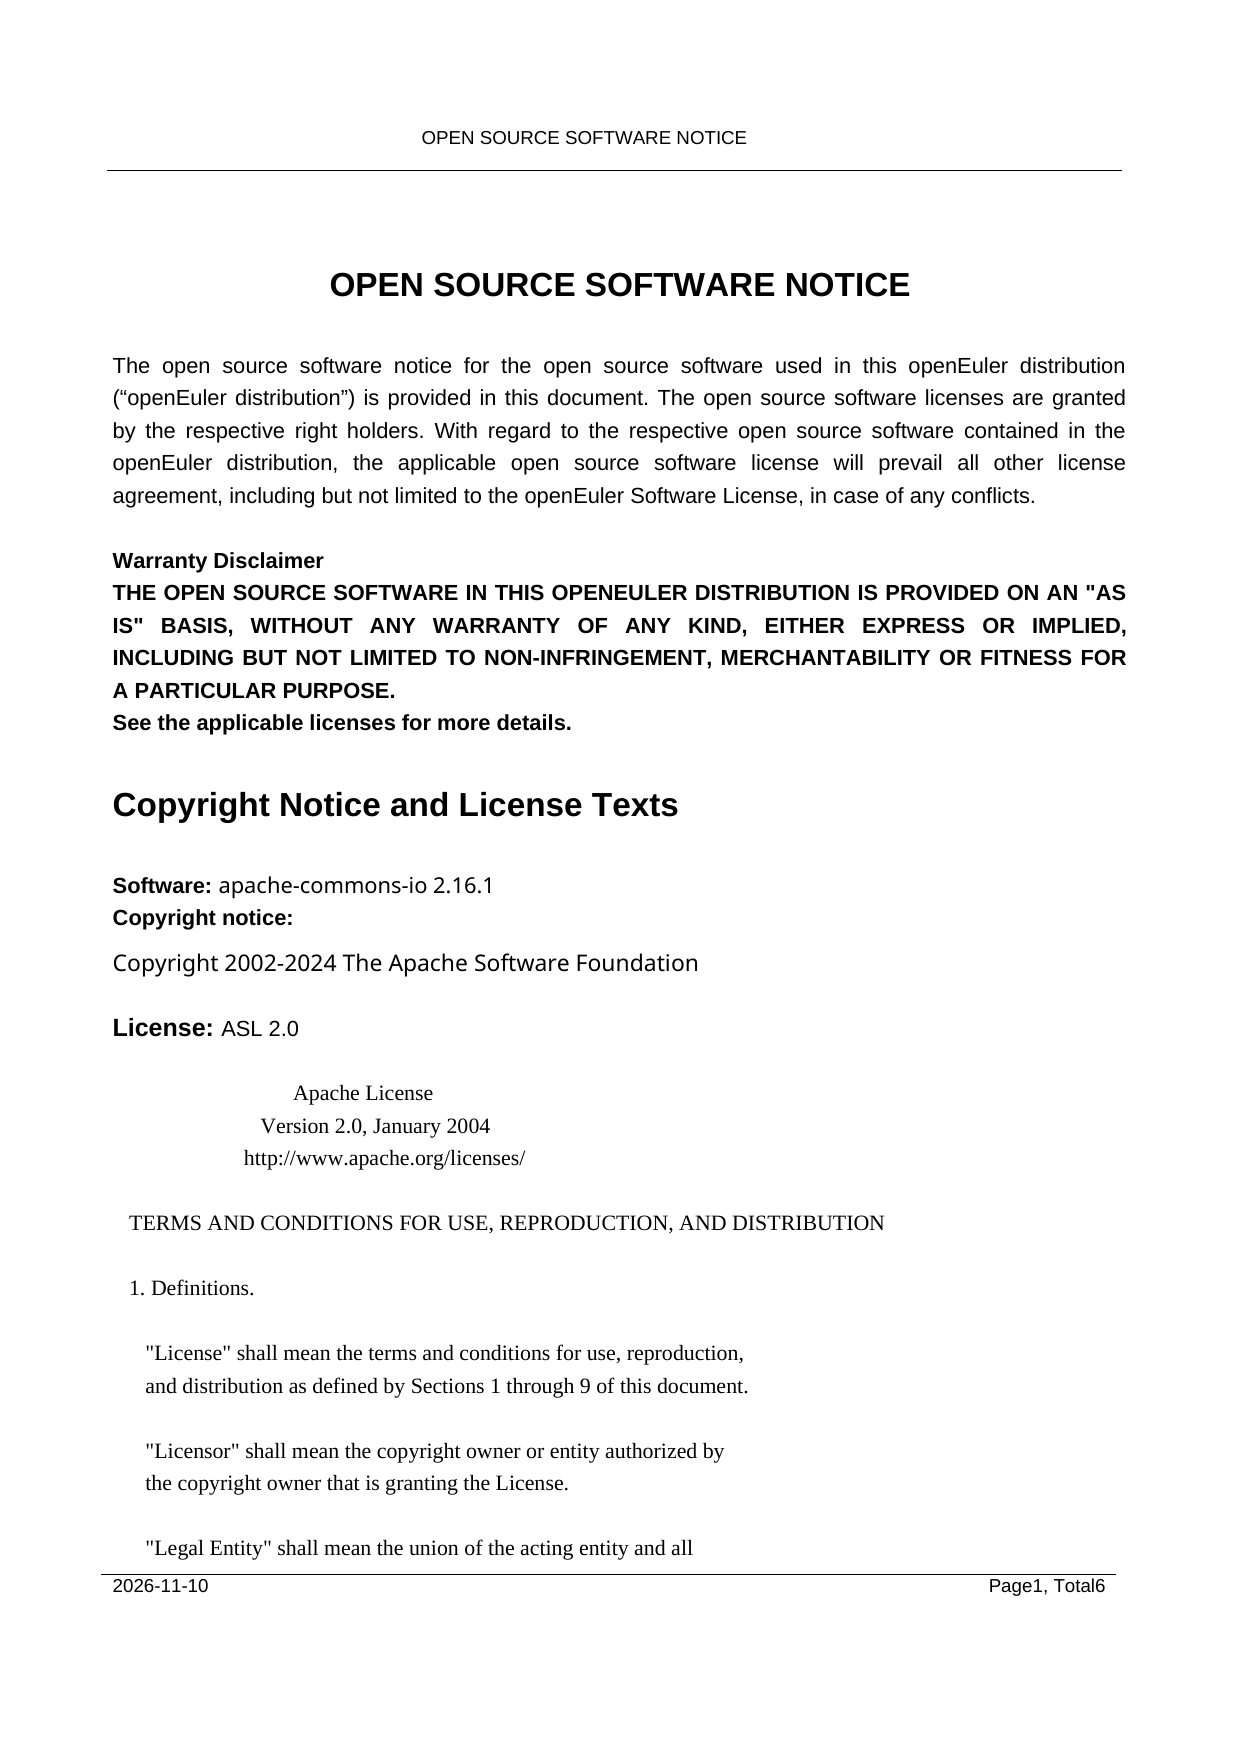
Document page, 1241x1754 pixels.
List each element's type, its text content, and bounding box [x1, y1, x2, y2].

text Copyright notice: [112, 901, 1128, 934]
text Copyright Notice and License Texts [112, 771, 1128, 836]
text OPEN SOURCE SOFTWARE NOTICE [112, 251, 1128, 316]
text Warranty Disclaimer [112, 544, 1128, 576]
text The open source software notice for the open source software used in this openEuler distribution (“openEuler distribution”) is provided in this document. The open source software licenses are granted by the respective right holders. With regard to the respective open source software contained in the openEuler distribution, the applicable open source software license will prevail all other license agreement, including but not limited to the openEuler Software License, in case of any conflicts. [112, 349, 1128, 511]
text Copyright 2002-2024 The Apache Software Foundation [112, 947, 1128, 1012]
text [112, 1044, 1128, 1564]
text License: ASL 2.0 [112, 1012, 1128, 1044]
text THE OPEN SOURCE SOFTWARE IN THIS OPENEULER DISTRIBUTION IS PROVIDED ON AN "AS IS" BASIS, WITHOUT ANY WARRANTY OF ANY KIND, EITHER EXPRESS OR IMPLIED, INCLUDING BUT NOT LIMITED TO NON-INFRINGEMENT, MERCHANTABILITY OR FITNESS FOR A PARTICULAR PURPOSE. See the applicable licenses for more details. [112, 576, 1128, 739]
title Software: apache-commons-io 2.16.1 [112, 869, 1128, 901]
